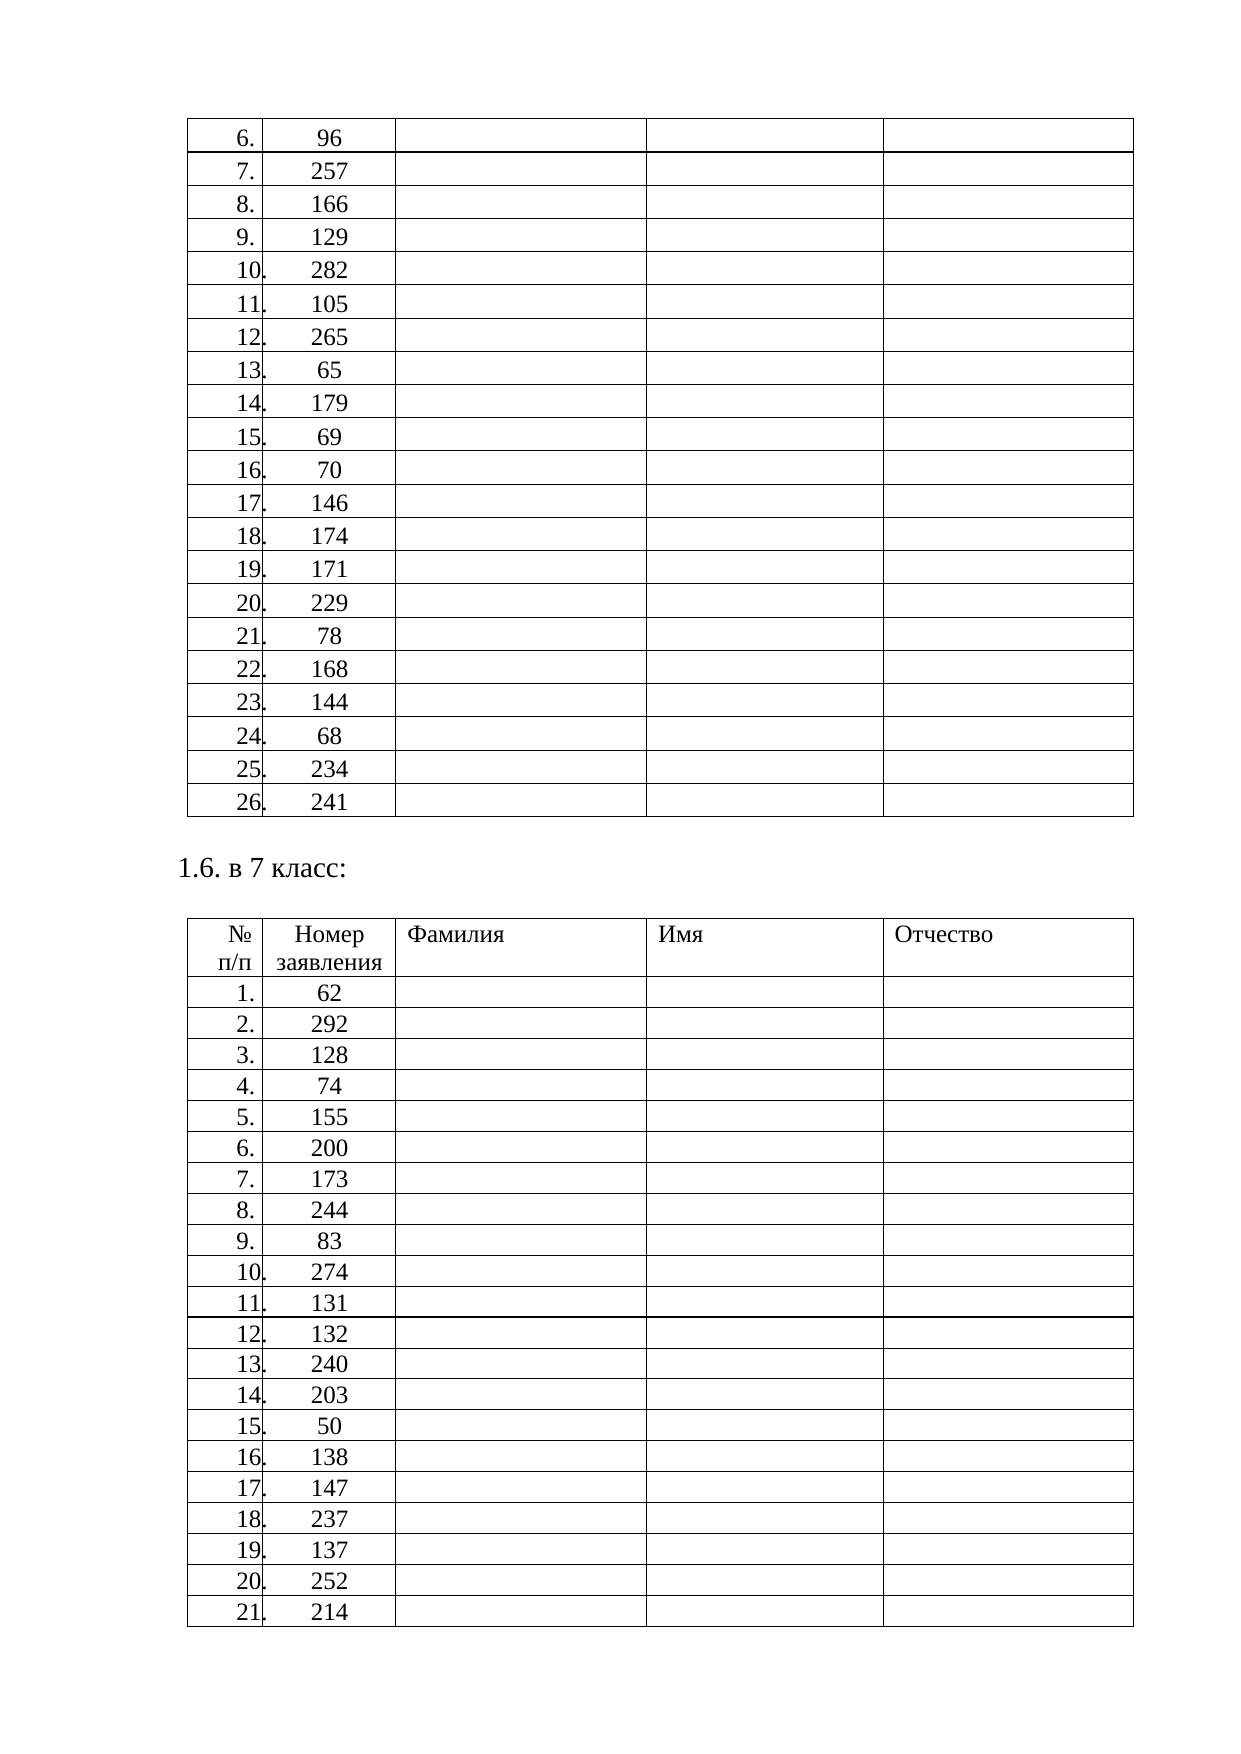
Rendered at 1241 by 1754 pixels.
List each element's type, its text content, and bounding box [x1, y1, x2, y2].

table_cell 144 [263, 684, 395, 716]
table_cell [884, 285, 1133, 317]
table_cell [188, 1039, 262, 1069]
table_cell [647, 1472, 883, 1502]
table_cell 240 [263, 1349, 395, 1378]
table_cell [188, 319, 262, 351]
table_cell [188, 1132, 262, 1162]
table_cell [884, 1503, 1133, 1533]
table_cell [647, 584, 883, 617]
table_cell [647, 119, 883, 151]
table_cell 78 [263, 618, 395, 650]
table_cell [396, 1596, 646, 1626]
table_cell [396, 1318, 646, 1347]
table_cell 129 [263, 219, 395, 251]
table_cell [884, 219, 1133, 251]
table_cell [647, 1225, 883, 1254]
table_cell [396, 1163, 646, 1193]
table_cell [647, 153, 883, 184]
table_cell [647, 651, 883, 683]
table_cell [188, 751, 262, 783]
table_cell [396, 584, 646, 617]
table_cell [647, 485, 883, 517]
table_cell [884, 1287, 1133, 1316]
table_cell [396, 1503, 646, 1533]
table_cell [884, 1101, 1133, 1131]
table_cell [884, 153, 1133, 184]
table_cell [396, 1132, 646, 1162]
table_cell 214 [263, 1596, 395, 1626]
table_cell [647, 1534, 883, 1564]
table_cell [884, 584, 1133, 617]
table_cell [884, 784, 1133, 816]
table_cell [647, 1194, 883, 1224]
table_cell 83 [263, 1225, 395, 1254]
table_cell [647, 977, 883, 1007]
table_cell [647, 1163, 883, 1193]
table_cell [647, 1101, 883, 1131]
table_cell [647, 1349, 883, 1378]
table_cell [647, 418, 883, 450]
table_cell [188, 186, 262, 218]
table_cell [884, 1163, 1133, 1193]
table_cell [396, 1349, 646, 1378]
table_cell [396, 1194, 646, 1224]
table_cell [884, 1194, 1133, 1224]
table_cell 137 [263, 1534, 395, 1564]
table_cell [188, 1194, 262, 1224]
table_cell [647, 784, 883, 816]
table_cell [884, 1534, 1133, 1564]
table_cell [188, 418, 262, 450]
table_cell [188, 977, 262, 1007]
table_cell 166 [263, 186, 395, 218]
table_cell 274 [263, 1256, 395, 1286]
table_cell [647, 1503, 883, 1533]
table_cell [884, 1070, 1133, 1100]
table_cell [884, 1318, 1133, 1347]
table_cell [647, 717, 883, 749]
table_cell [647, 1008, 883, 1038]
table_cell 96 [263, 119, 395, 151]
table_cell [884, 618, 1133, 650]
table_cell [188, 252, 262, 284]
table_cell [647, 219, 883, 251]
table_cell [188, 618, 262, 650]
table_cell [188, 1101, 262, 1131]
table_cell [647, 252, 883, 284]
table_cell [884, 385, 1133, 417]
table_cell [647, 1379, 883, 1409]
table_cell 62 [263, 977, 395, 1007]
table_cell [647, 551, 883, 583]
table_cell [647, 684, 883, 716]
table_cell 174 [263, 518, 395, 550]
table_cell 257 [263, 153, 395, 184]
table_cell [396, 618, 646, 650]
table_cell 241 [263, 784, 395, 816]
table_cell 155 [263, 1101, 395, 1131]
table_cell [647, 352, 883, 384]
text 1.6. в 7 класс: [177, 851, 1181, 884]
table_cell 173 [263, 1163, 395, 1193]
table_cell 68 [263, 717, 395, 749]
table_cell [647, 751, 883, 783]
table_cell [188, 1287, 262, 1316]
table_cell 105 [263, 285, 395, 317]
table_cell [647, 319, 883, 351]
table_cell [884, 977, 1133, 1007]
table_cell [884, 352, 1133, 384]
table_cell [884, 1008, 1133, 1038]
table_cell 147 [263, 1472, 395, 1502]
table_cell [396, 1008, 646, 1038]
table_cell [884, 1596, 1133, 1626]
table_cell [188, 1596, 262, 1626]
table_cell [188, 1503, 262, 1533]
table_cell [188, 1225, 262, 1254]
table_cell [396, 1287, 646, 1316]
table_header Имя [647, 919, 883, 976]
table_cell [188, 584, 262, 617]
table_cell [188, 1008, 262, 1038]
table_cell 168 [263, 651, 395, 683]
table_cell [396, 186, 646, 218]
table_cell [396, 385, 646, 417]
table_cell [647, 1287, 883, 1316]
table_cell [188, 385, 262, 417]
table_cell 132 [263, 1318, 395, 1347]
table_cell 244 [263, 1194, 395, 1224]
table_cell [188, 1410, 262, 1440]
table_cell [188, 485, 262, 517]
table_cell [188, 1379, 262, 1409]
table_cell [188, 518, 262, 550]
table_cell [884, 1349, 1133, 1378]
table_cell [396, 1070, 646, 1100]
table_cell [188, 1163, 262, 1193]
table_cell [647, 1441, 883, 1471]
table_cell [396, 352, 646, 384]
table_cell [188, 651, 262, 683]
table_cell [884, 651, 1133, 683]
table_cell [188, 1565, 262, 1595]
table_cell [188, 352, 262, 384]
table_cell [884, 485, 1133, 517]
table_cell [396, 418, 646, 450]
table_cell 237 [263, 1503, 395, 1533]
table_cell [884, 1472, 1133, 1502]
table_cell 265 [263, 319, 395, 351]
table_cell [396, 319, 646, 351]
table_cell [396, 1256, 646, 1286]
table_cell [396, 153, 646, 184]
table_cell [396, 1472, 646, 1502]
table_cell [188, 1534, 262, 1564]
table_cell [647, 1596, 883, 1626]
table_cell 138 [263, 1441, 395, 1471]
table_cell [647, 1410, 883, 1440]
table_cell [396, 1379, 646, 1409]
table_cell [188, 1472, 262, 1502]
table_cell [396, 1410, 646, 1440]
table_cell [884, 551, 1133, 583]
table_cell [884, 1410, 1133, 1440]
table_cell [396, 219, 646, 251]
table_cell [884, 751, 1133, 783]
table_cell [188, 684, 262, 716]
table_cell [647, 285, 883, 317]
table_cell [188, 1070, 262, 1100]
table_cell [188, 551, 262, 583]
table_cell [647, 385, 883, 417]
table_cell 203 [263, 1379, 395, 1409]
table_cell [884, 1225, 1133, 1254]
table_cell [188, 1256, 262, 1286]
table_cell [884, 1256, 1133, 1286]
table_cell [188, 1441, 262, 1471]
table_cell [884, 1039, 1133, 1069]
table_cell [396, 684, 646, 716]
table_cell [884, 1379, 1133, 1409]
table_cell 50 [263, 1410, 395, 1440]
table_cell [396, 1225, 646, 1254]
table_cell [396, 1534, 646, 1564]
table_cell [647, 186, 883, 218]
table_cell [884, 252, 1133, 284]
table_cell [396, 1039, 646, 1069]
table_cell [884, 451, 1133, 484]
table_cell [396, 1565, 646, 1595]
table_cell [188, 219, 262, 251]
table_cell 128 [263, 1039, 395, 1069]
table_cell [188, 119, 262, 151]
table_header Фамилия [396, 919, 646, 976]
table_cell [396, 551, 646, 583]
table_cell 171 [263, 551, 395, 583]
table_cell 131 [263, 1287, 395, 1316]
table_cell [396, 119, 646, 151]
table_cell [396, 285, 646, 317]
table_cell [396, 751, 646, 783]
table_cell 74 [263, 1070, 395, 1100]
table_cell [188, 451, 262, 484]
table_cell [884, 1565, 1133, 1595]
table_cell 69 [263, 418, 395, 450]
table_cell [188, 1349, 262, 1378]
table_cell [396, 977, 646, 1007]
table_cell 200 [263, 1132, 395, 1162]
table_cell 252 [263, 1565, 395, 1595]
table_cell 282 [263, 252, 395, 284]
table_cell 292 [263, 1008, 395, 1038]
table_cell [396, 252, 646, 284]
table_cell [884, 518, 1133, 550]
table_cell [396, 485, 646, 517]
table_cell [396, 451, 646, 484]
table_cell 70 [263, 451, 395, 484]
table_cell [396, 1101, 646, 1131]
table_header Номер заявления [263, 919, 395, 976]
table_cell [884, 717, 1133, 749]
table_cell [647, 1256, 883, 1286]
table_cell [884, 418, 1133, 450]
table_header Отчество [884, 919, 1133, 976]
table_cell [647, 618, 883, 650]
table_cell 146 [263, 485, 395, 517]
table_cell [884, 1441, 1133, 1471]
table_cell [188, 285, 262, 317]
table_cell [188, 784, 262, 816]
table_cell [884, 684, 1133, 716]
table_cell [396, 1441, 646, 1471]
table_cell [647, 1070, 883, 1100]
table_cell [188, 153, 262, 184]
table_cell [647, 1039, 883, 1069]
table_cell [884, 186, 1133, 218]
table_cell [396, 717, 646, 749]
table_cell [396, 784, 646, 816]
table_cell [647, 451, 883, 484]
table_cell [884, 319, 1133, 351]
table_cell [884, 1132, 1133, 1162]
table_cell [647, 1132, 883, 1162]
table_cell [396, 651, 646, 683]
table_cell [647, 1565, 883, 1595]
table_cell [884, 119, 1133, 151]
table_cell 179 [263, 385, 395, 417]
table_cell [647, 1318, 883, 1347]
table_cell 65 [263, 352, 395, 384]
table_cell 234 [263, 751, 395, 783]
table_cell [647, 518, 883, 550]
table_cell 229 [263, 584, 395, 617]
table_cell [188, 717, 262, 749]
table_cell [188, 1318, 262, 1347]
table_cell [396, 518, 646, 550]
table_header № п/п [188, 919, 262, 976]
